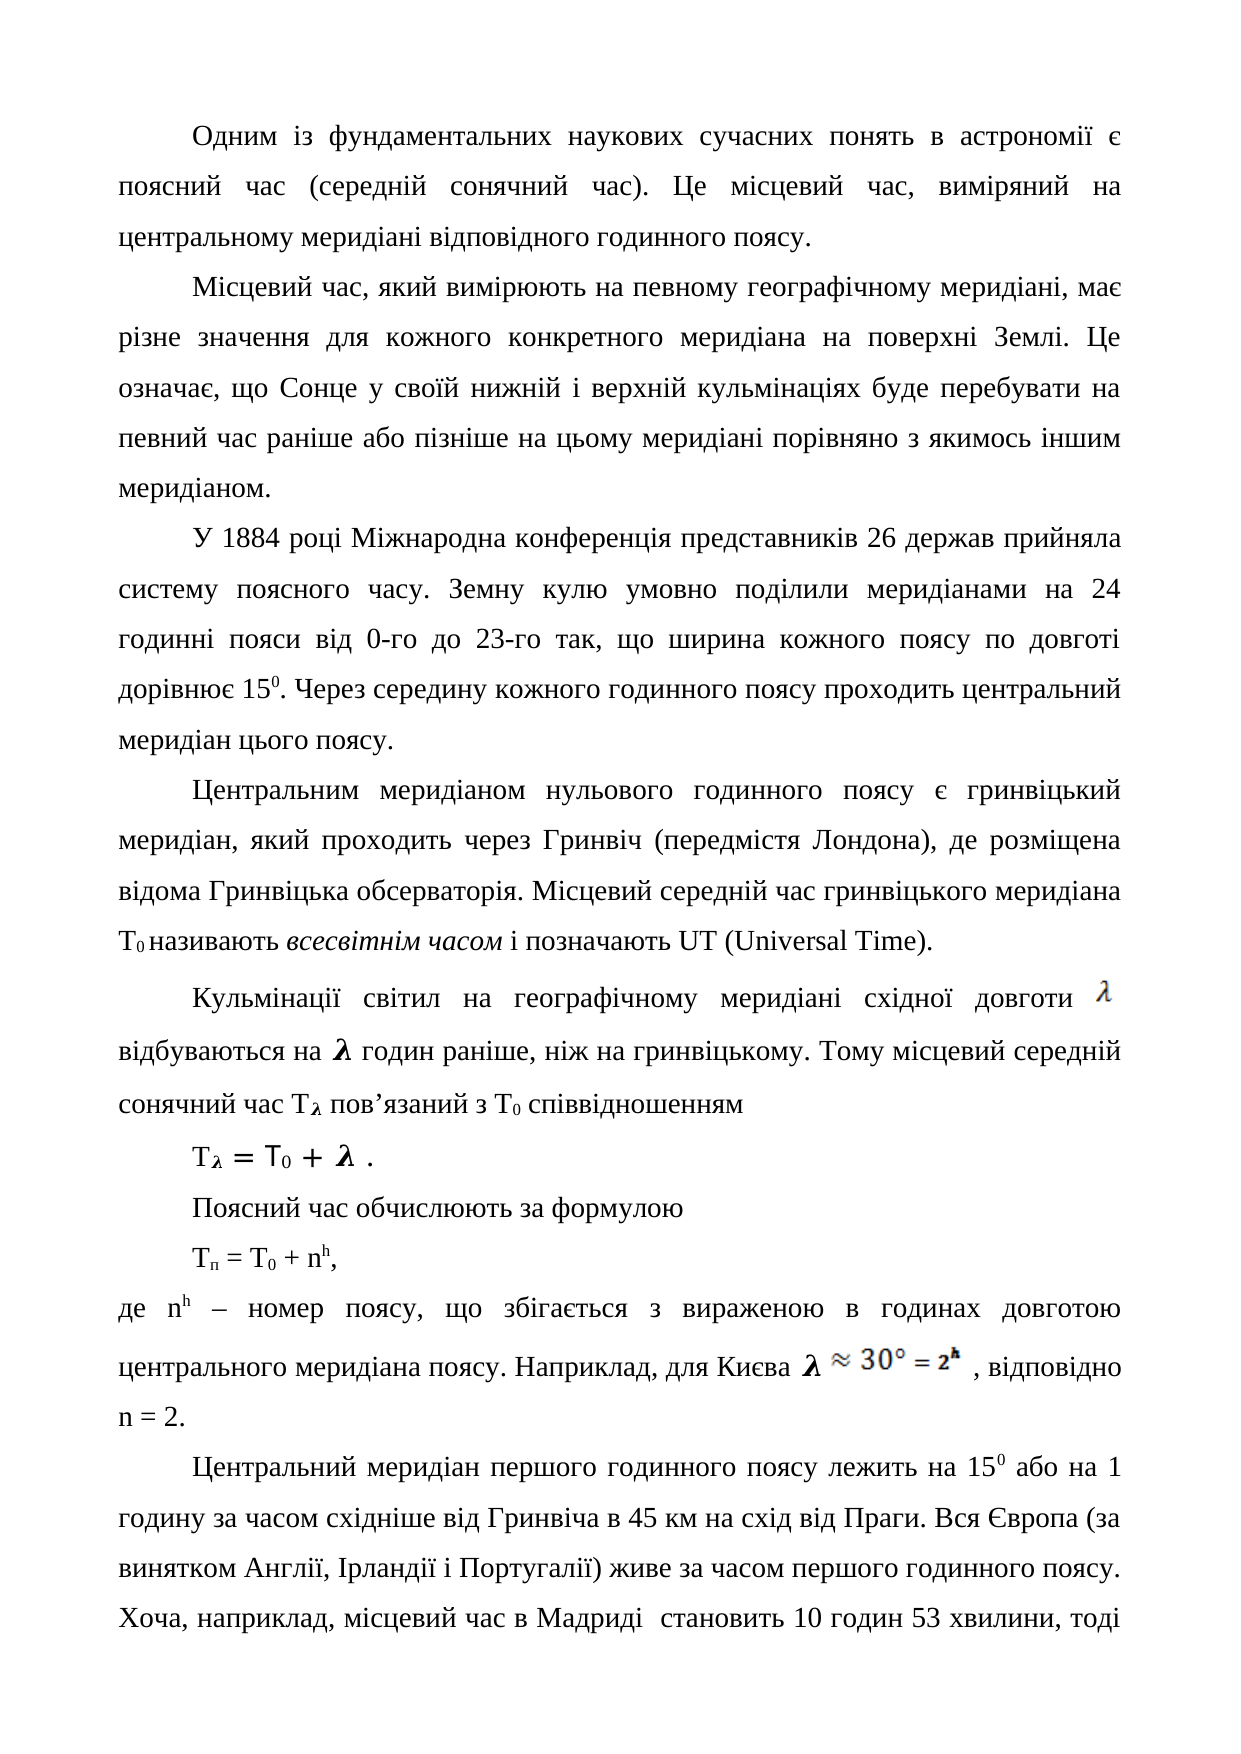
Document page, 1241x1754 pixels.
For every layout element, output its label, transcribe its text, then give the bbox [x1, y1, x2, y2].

text У 1884 році Міжнародна конференція представників 26 держав прийняла систему поясного часу. Земну кулю умовно поділили меридіанами на 24 годинні пояси від 0-го до 23-го так, що ширина кожного поясу по довготі дорівнює 150. Через середину кожного годинного поясу проходить центральний меридіан цього поясу. [118, 521, 1122, 755]
picture [830, 1341, 966, 1376]
text Т𝝀 = Т0 + 𝝀 . [118, 1137, 1122, 1172]
text Тп = Т0 + nh, [118, 1240, 1122, 1274]
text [118, 1449, 1122, 1634]
text Центральним меридіаном нульового годинного поясу є гринвіцький меридіан, який проходить через Гринвіч (передмістя Лондона), де розміщена відома Гринвіцька обсерваторія. Місцевий середній час гринвіцького меридіана Т0 називають всесвітнім часом і позначають UT (Universal Time). [118, 772, 1122, 957]
text Кульмінації світил на географічному меридіані східної довготи відбуваються на 𝝀 годин раніше, ніж на гринвіцькому. Тому місцевий середній сонячний час Т𝝀 пов’язаний з Т0 співвідношенням [118, 973, 1122, 1119]
text Одним із фундаментальних наукових сучасних понять в астрономії є поясний час (середній сонячний час). Це місцевий час, виміряний на центральному меридіані відповідного годинного поясу. [118, 118, 1122, 252]
text Поясний час обчислюють за формулою [118, 1190, 1122, 1223]
text Місцевий час, який вимірюють на певному географічному меридіані, має різне значення для кожного конкретного меридіана на поверхні Землі. Це означає, що Сонце у своїй нижній і верхній кульмінаціях буде перебувати на певний час раніше або пізніше на цьому меридіані порівняно з якимось іншим меридіаном. [118, 269, 1122, 504]
text де nh – номер поясу, що збігається з вираженою в годинах довготою центрального меридіана поясу. Наприклад, для Києва 𝝀 , відповідно n = 2. [118, 1291, 1122, 1433]
picture [1096, 973, 1122, 1008]
